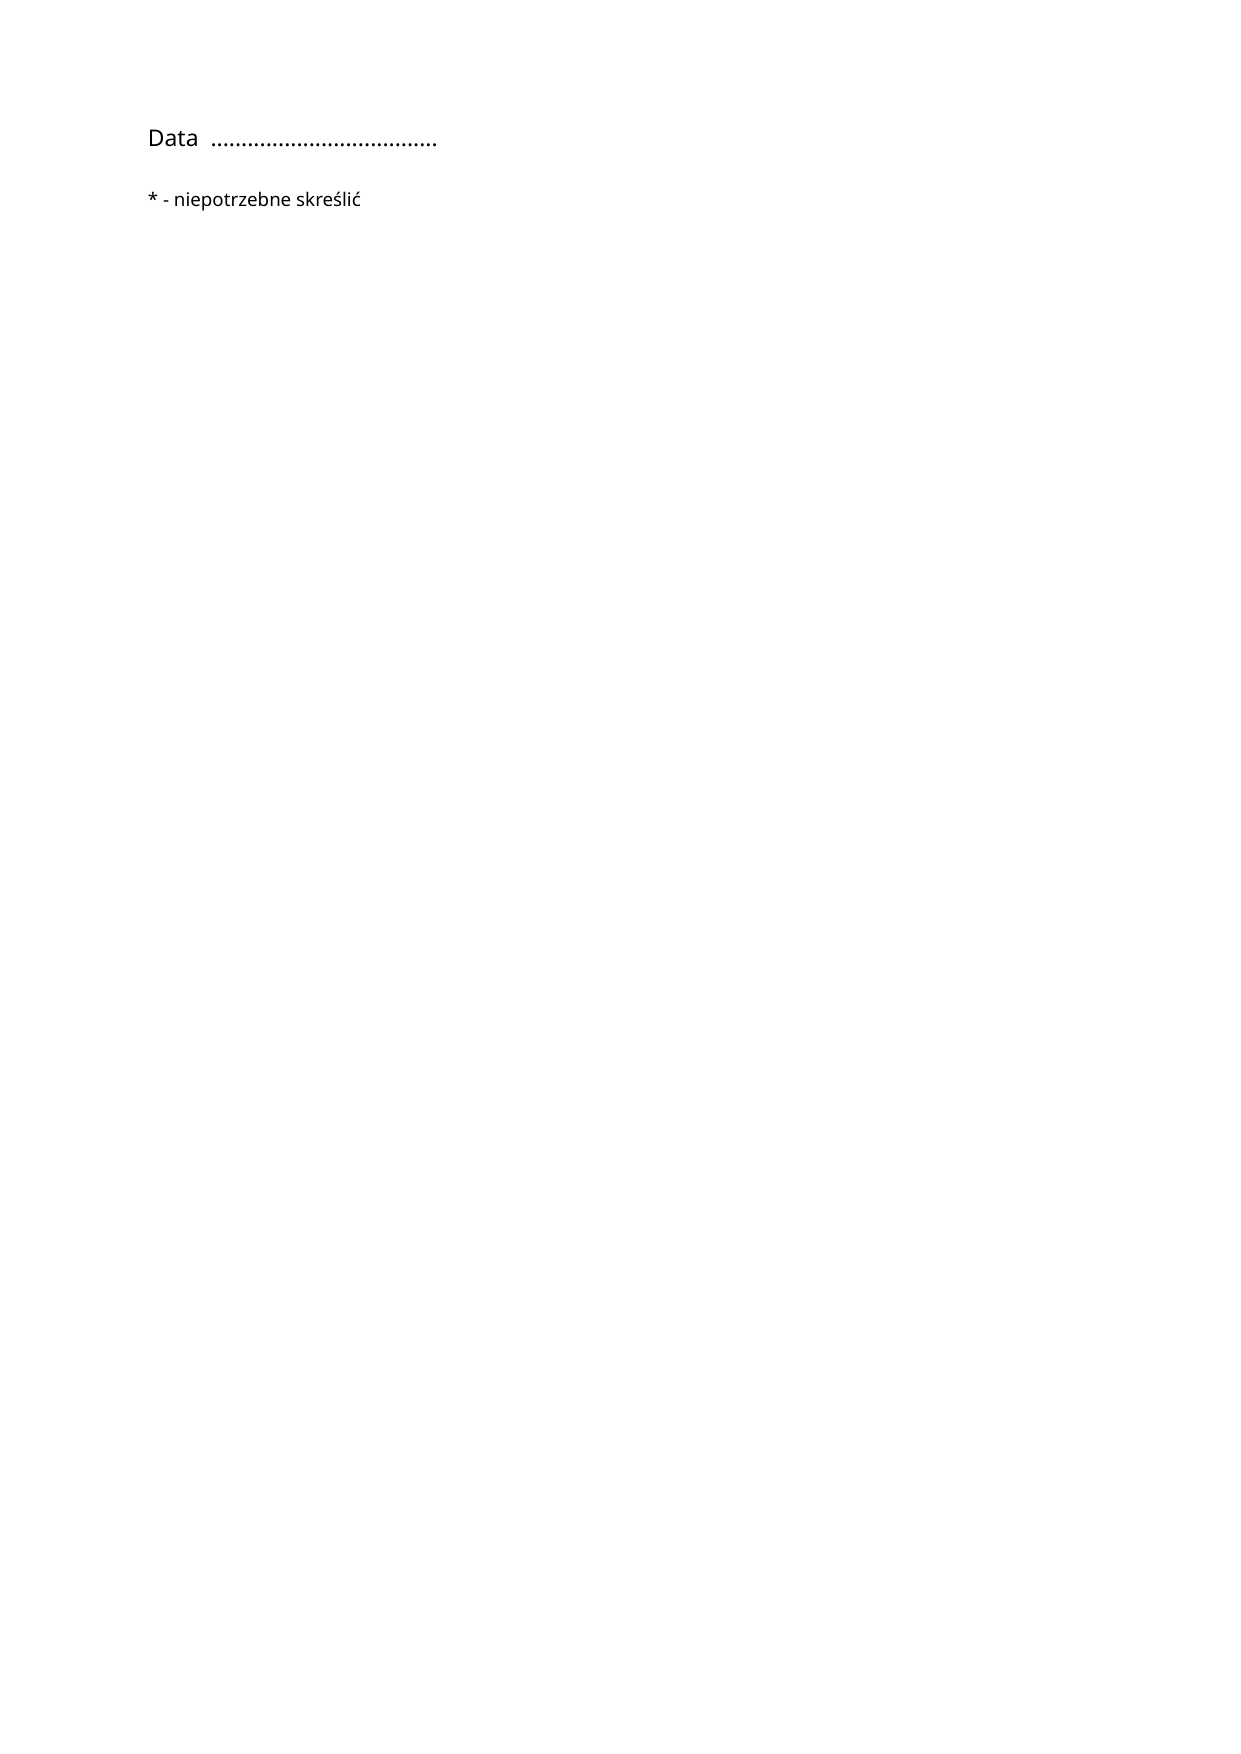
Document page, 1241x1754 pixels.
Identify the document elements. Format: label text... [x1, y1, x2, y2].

text Data ..................................... [148, 122, 1092, 153]
text * - niepotrzebne skreślić [148, 187, 1092, 212]
